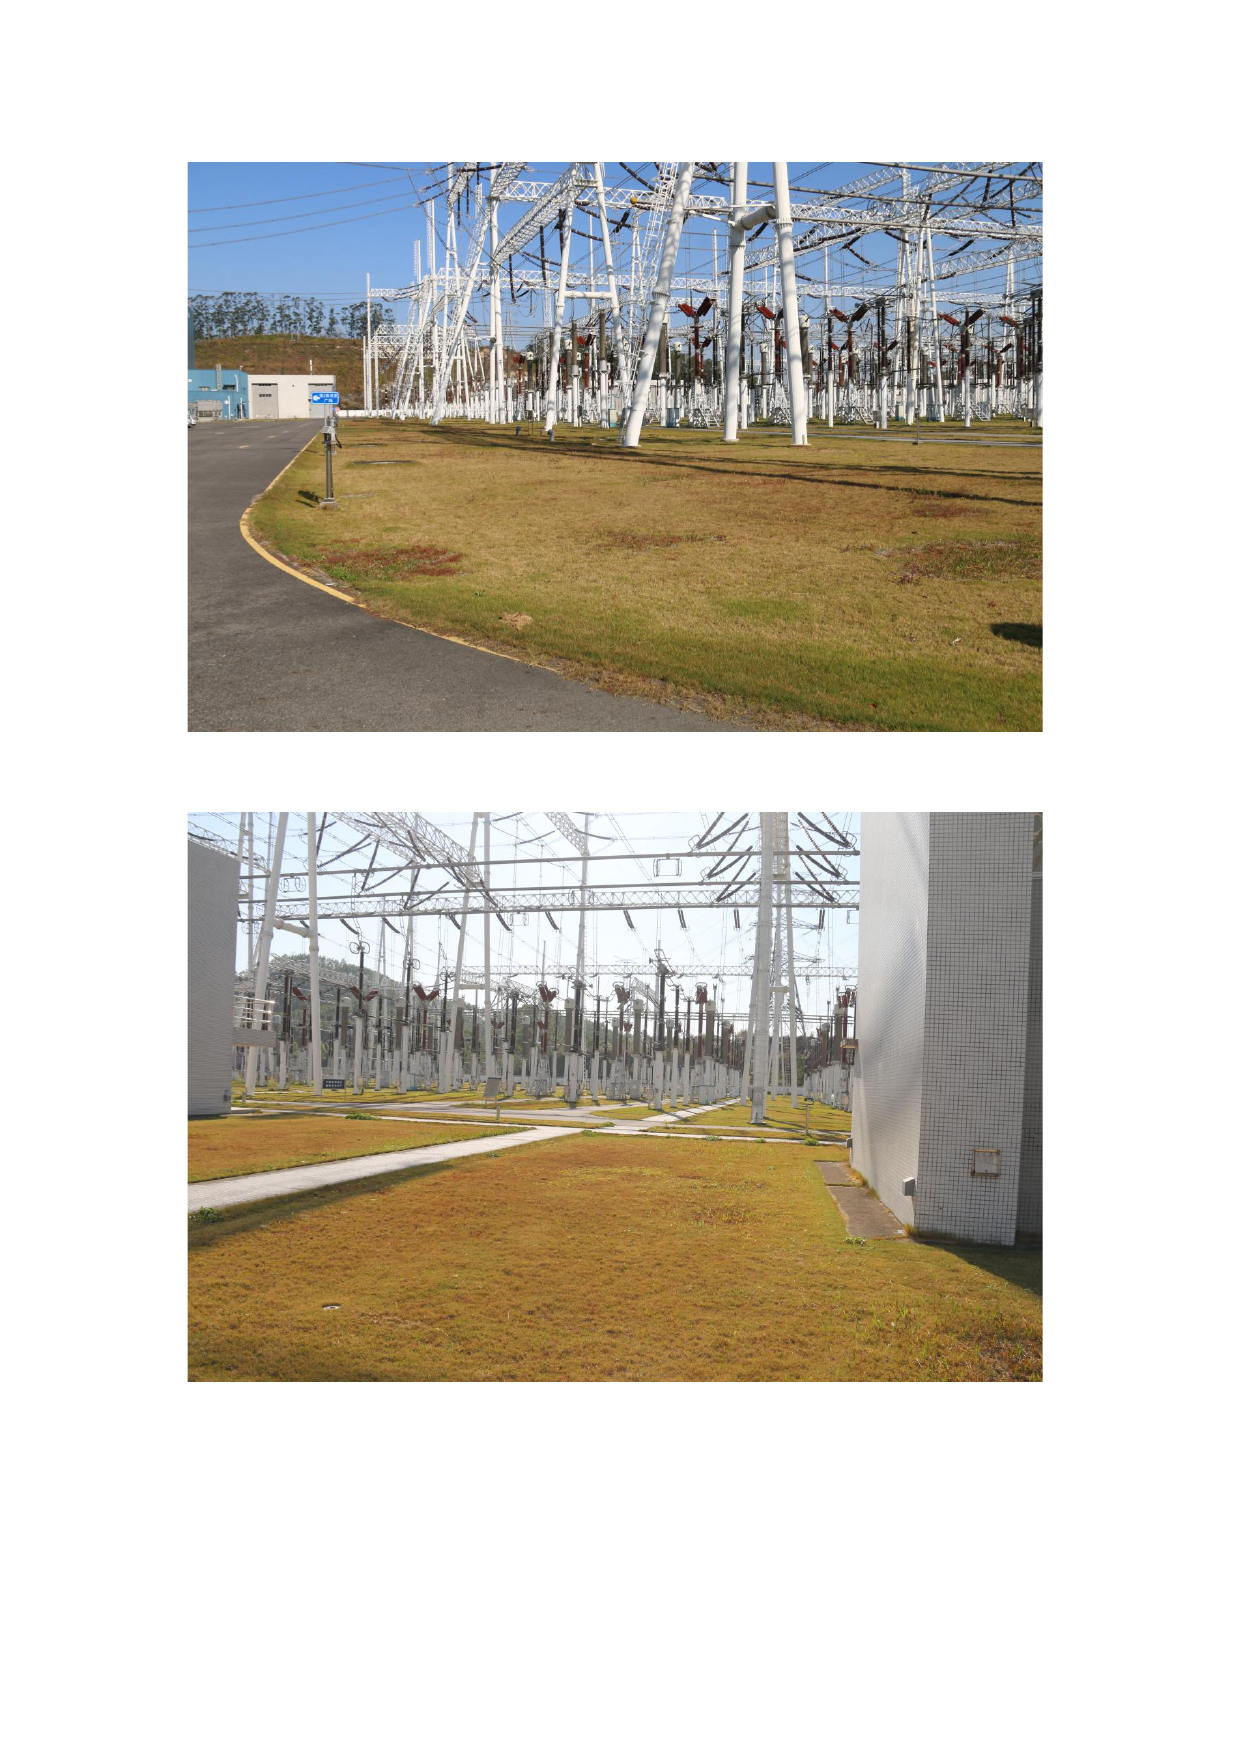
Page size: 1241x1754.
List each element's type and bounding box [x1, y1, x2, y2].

picture [187, 812, 1043, 1382]
picture [187, 162, 1043, 732]
